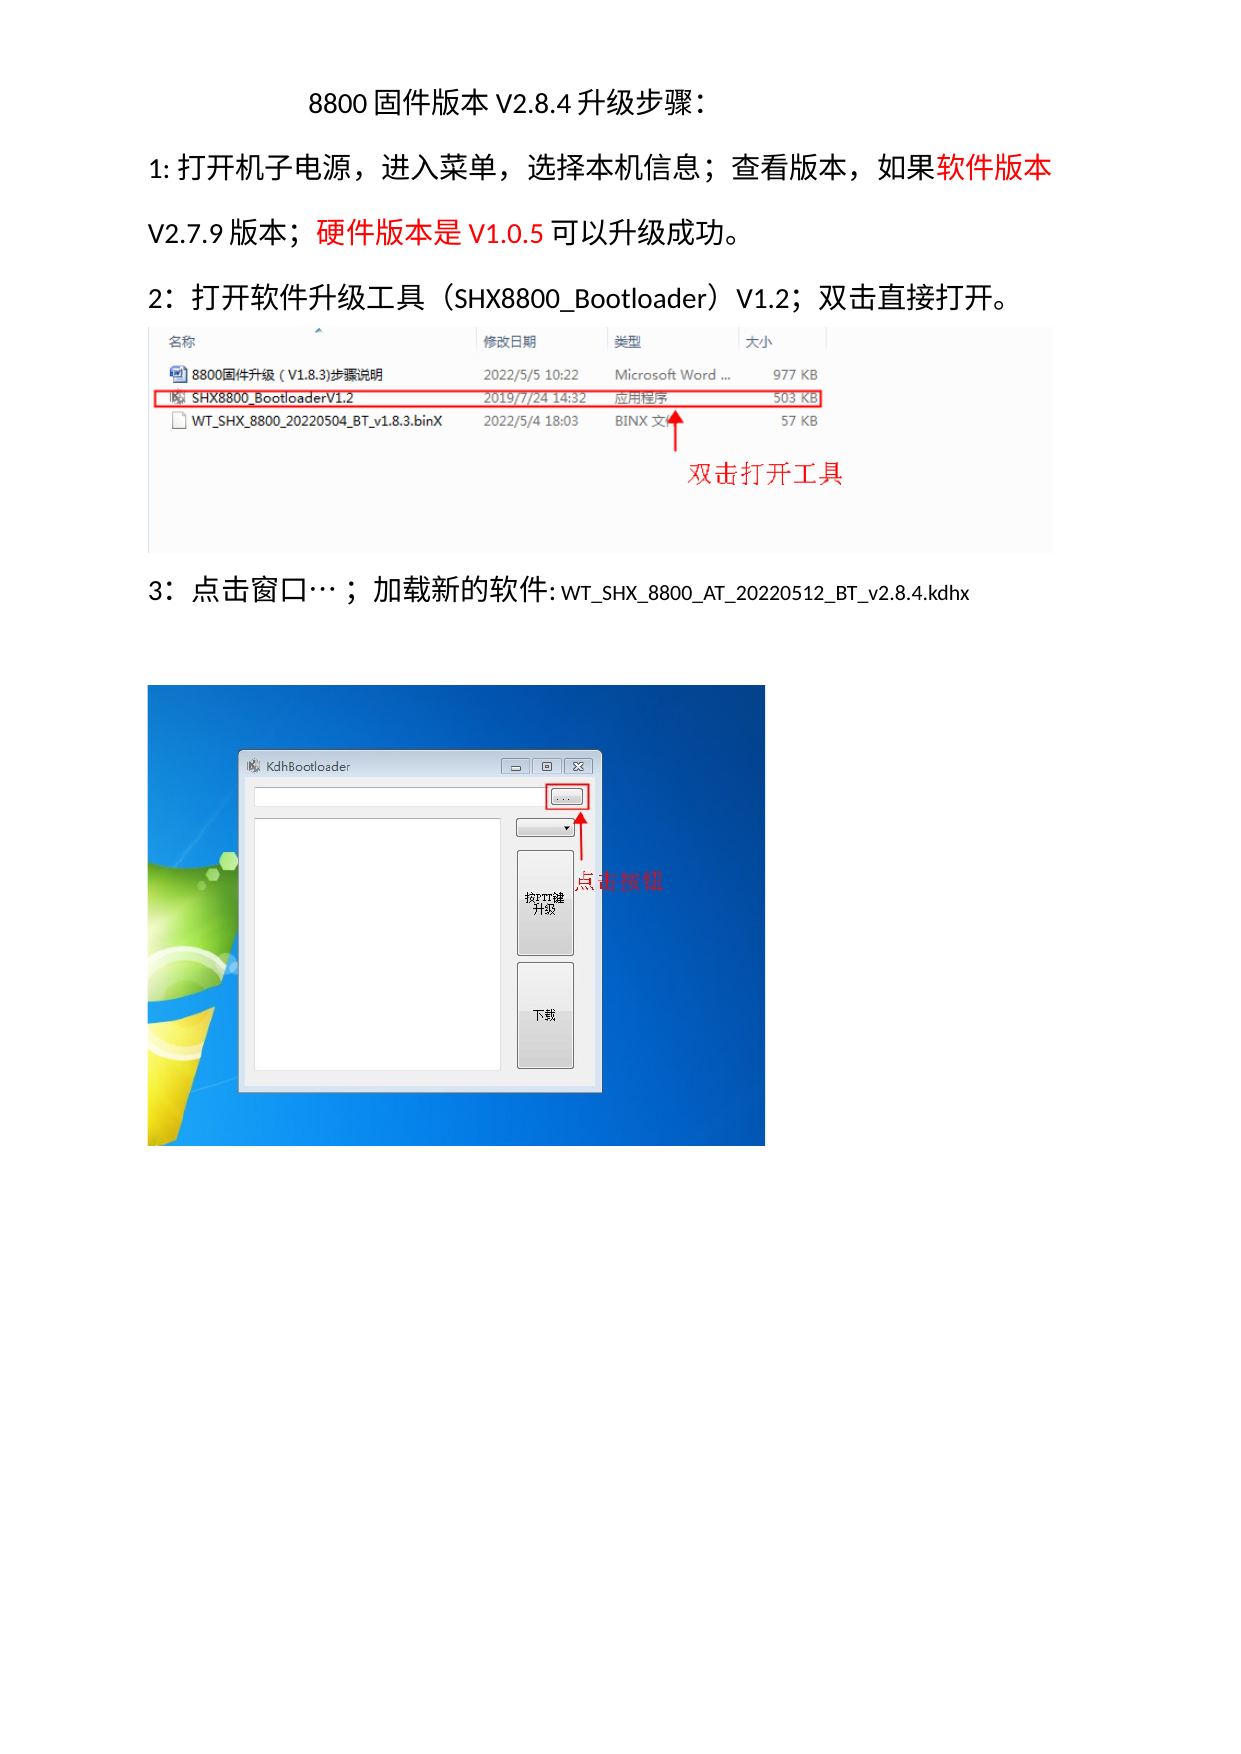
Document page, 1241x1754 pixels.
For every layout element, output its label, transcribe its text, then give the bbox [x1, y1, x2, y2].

text 2：打开软件升级工具（SHX8800_Bootloader）V1.2；双击直接打开。 [148, 263, 1053, 327]
picture [147, 327, 1053, 553]
text 8800固件版本V2.8.4升级步骤： [148, 68, 1053, 133]
picture [147, 685, 766, 1146]
text 1: 打开机子电源，进入菜单，选择本机信息；查看版本，如果软件版本V2.7.9版本；硬件版本是V1.0.5可以升级成功。 [148, 133, 1053, 263]
text 3：点击窗口… ；加载新的软件: WT_SHX_8800_AT_20220512_BT_v2.8.4.kdhx [148, 555, 1053, 620]
